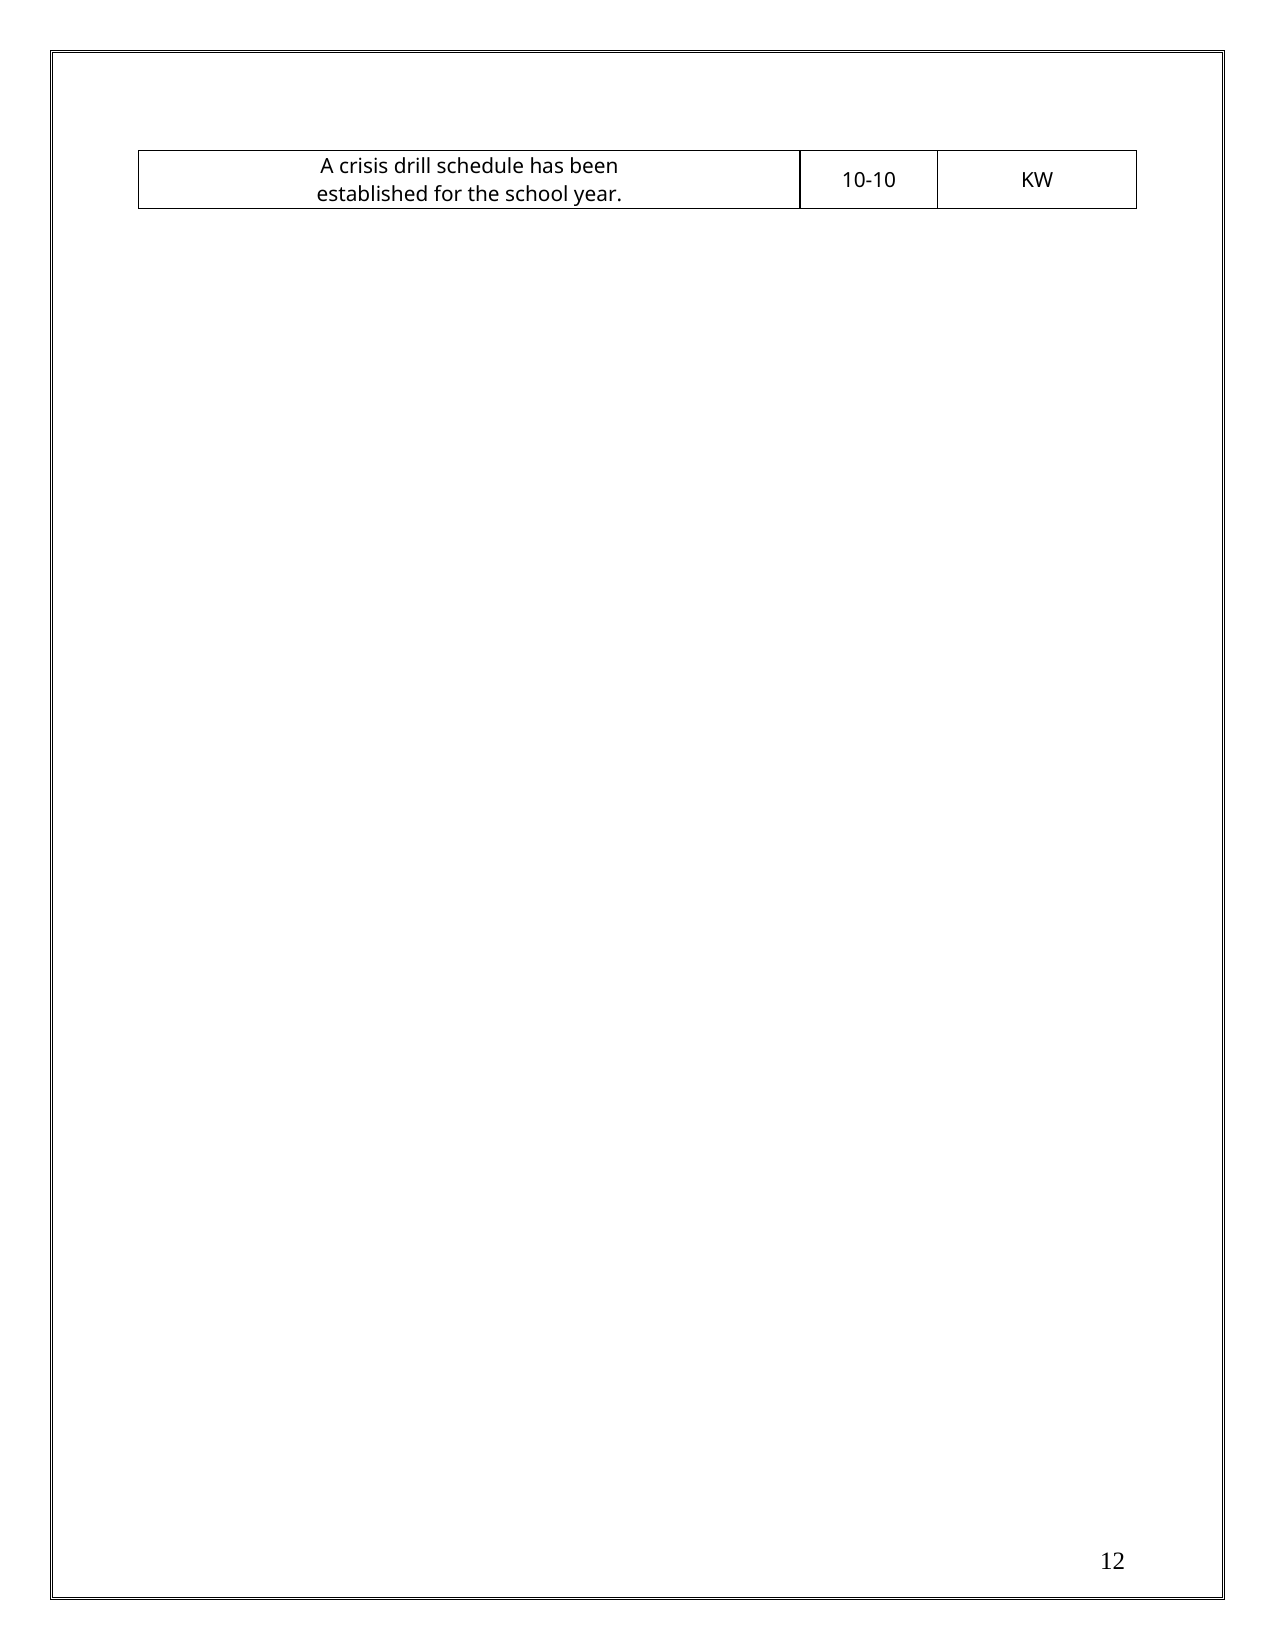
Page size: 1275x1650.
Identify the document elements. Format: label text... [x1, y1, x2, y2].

table_cell A crisis drill schedule has been established for the school year. [139, 151, 799, 208]
table_cell 10-10 [801, 151, 937, 208]
table_cell KW [938, 151, 1136, 208]
